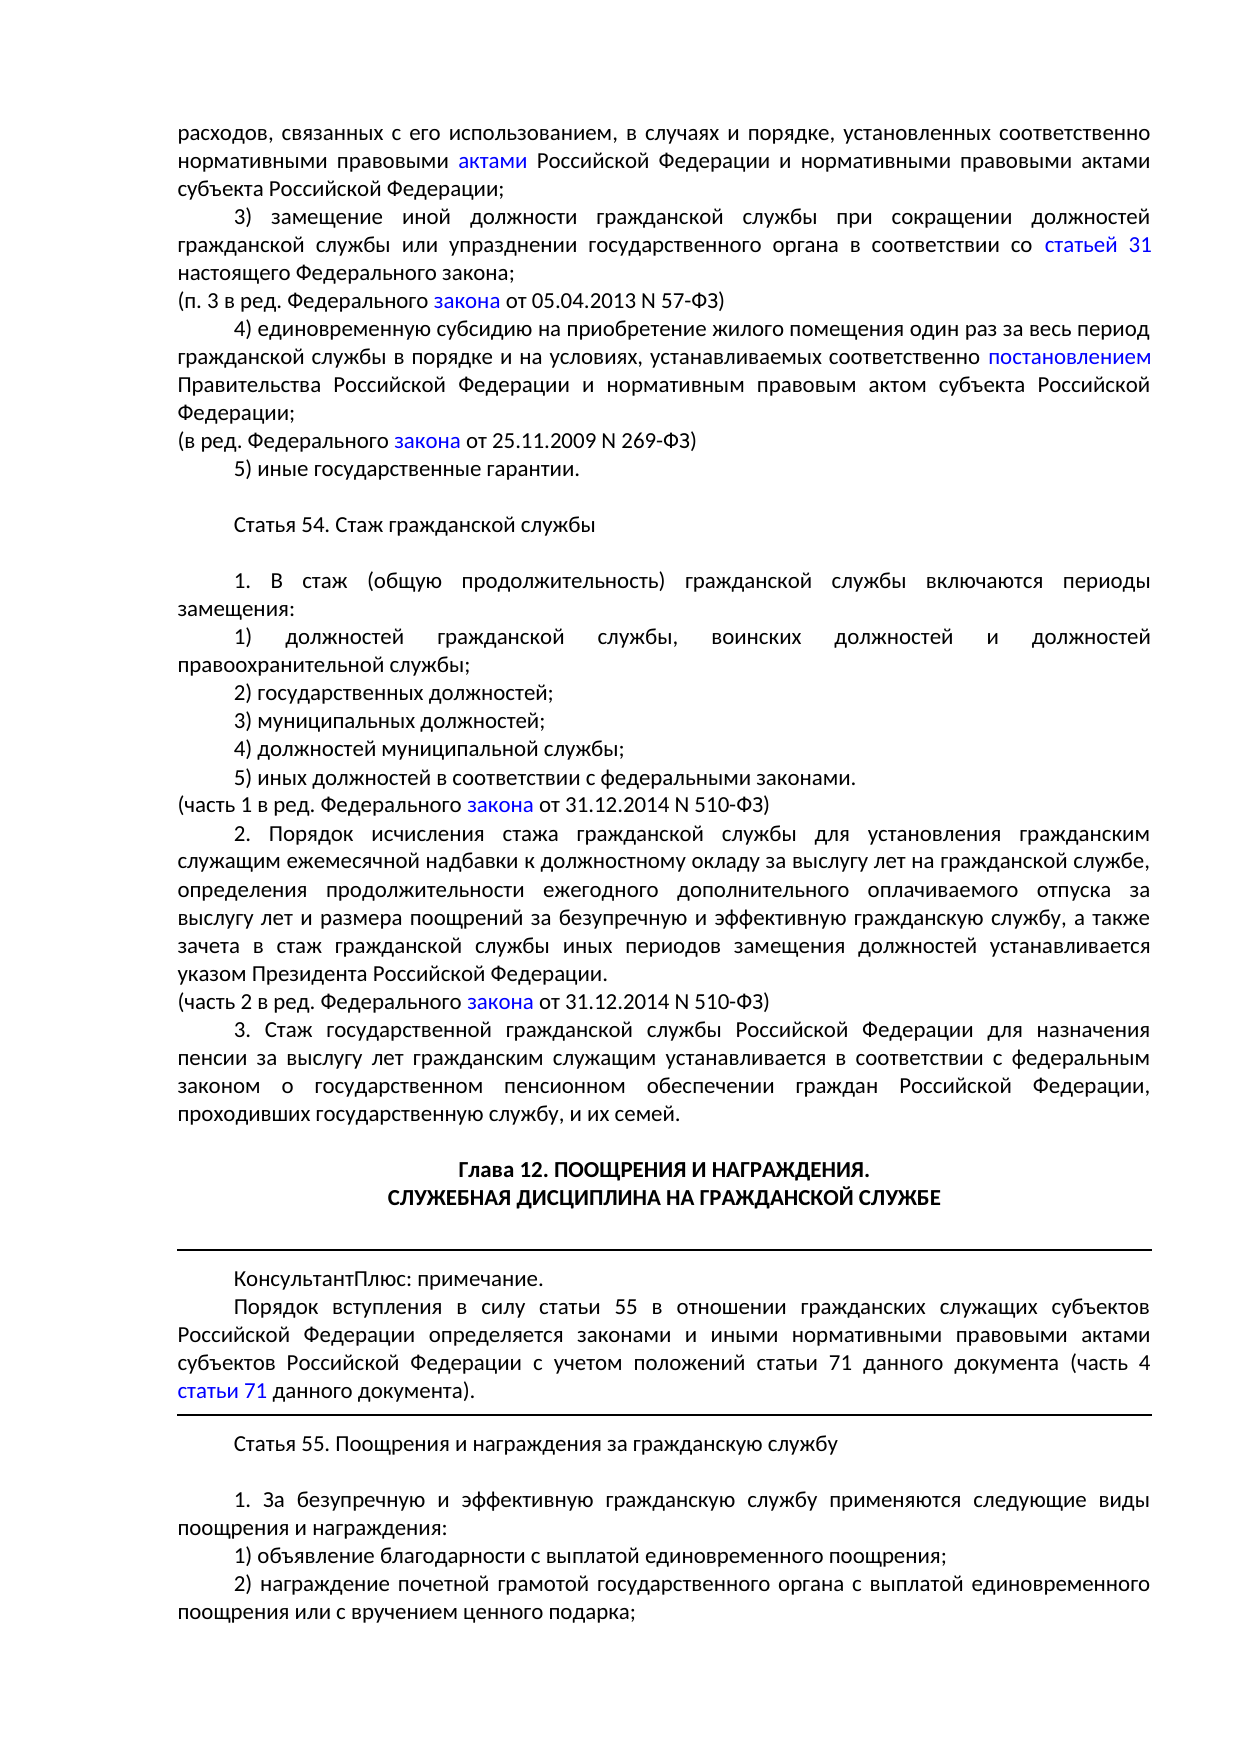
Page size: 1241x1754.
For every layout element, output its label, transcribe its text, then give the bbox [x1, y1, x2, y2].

text 3. Стаж государственной гражданской службы Российской Федерации для назначения пенсии за выслугу лет гражданским служащим устанавливается в соответствии с федеральным законом о государственном пенсионном обеспечении граждан Российской Федерации, проходивших государственную службу, и их семей. [177, 1015, 1152, 1127]
text 2) награждение почетной грамотой государственного органа с выплатой единовременного поощрения или с вручением ценного подарка; [177, 1569, 1152, 1625]
text (в ред. Федерального закона от 25.11.2009 N 269-ФЗ) [177, 426, 1152, 454]
text КонсультантПлюс: примечание. [177, 1264, 1152, 1292]
text 4) единовременную субсидию на приобретение жилого помещения один раз за весь период гражданской службы в порядке и на условиях, устанавливаемых соответственно постановлением Правительства Российской Федерации и нормативным правовым актом субъекта Российской Федерации; [177, 314, 1152, 426]
text 1. За безупречную и эффективную гражданскую службу применяются следующие виды поощрения и награждения: [177, 1485, 1152, 1541]
text СЛУЖЕБНАЯ ДИСЦИПЛИНА НА ГРАЖДАНСКОЙ СЛУЖБЕ [177, 1183, 1152, 1211]
text 3) муниципальных должностей; [177, 707, 1152, 734]
text 2. Порядок исчисления стажа гражданской службы для установления гражданским служащим ежемесячной надбавки к должностному окладу за выслугу лет на гражданской службе, определения продолжительности ежегодного дополнительного оплачиваемого отпуска за выслугу лет и размера поощрений за безупречную и эффективную гражданскую службу, а также зачета в стаж гражданской службы иных периодов замещения должностей устанавливается указом Президента Российской Федерации. [177, 819, 1152, 987]
text 4) должностей муниципальной службы; [177, 734, 1152, 763]
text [177, 118, 1152, 202]
text Статья 55. Поощрения и награждения за гражданскую службу [177, 1429, 1152, 1457]
text (часть 1 в ред. Федерального закона от 31.12.2014 N 510-ФЗ) [177, 791, 1152, 819]
text 1) должностей гражданской службы, воинских должностей и должностей правоохранительной службы; [177, 622, 1152, 678]
text (часть 2 в ред. Федерального закона от 31.12.2014 N 510-ФЗ) [177, 987, 1152, 1015]
text 5) иные государственные гарантии. [177, 454, 1152, 482]
text 5) иных должностей в соответствии с федеральными законами. [177, 763, 1152, 791]
text (п. 3 в ред. Федерального закона от 05.04.2013 N 57-ФЗ) [177, 286, 1152, 314]
text 1) объявление благодарности с выплатой единовременного поощрения; [177, 1541, 1152, 1569]
text 1. В стаж (общую продолжительность) гражданской службы включаются периоды замещения: [177, 566, 1152, 622]
text 3) замещение иной должности гражданской службы при сокращении должностей гражданской службы или упразднении государственного органа в соответствии со статьей 31 настоящего Федерального закона; [177, 202, 1152, 286]
text 2) государственных должностей; [177, 678, 1152, 707]
text Глава 12. ПООЩРЕНИЯ И НАГРАЖДЕНИЯ. [177, 1155, 1152, 1183]
text Статья 54. Стаж гражданской службы [177, 510, 1152, 538]
text Порядок вступления в силу статьи 55 в отношении гражданских служащих субъектов Российской Федерации определяется законами и иными нормативными правовыми актами субъектов Российской Федерации с учетом положений статьи 71 данного документа (часть 4 статьи 71 данного документа). [177, 1292, 1152, 1404]
